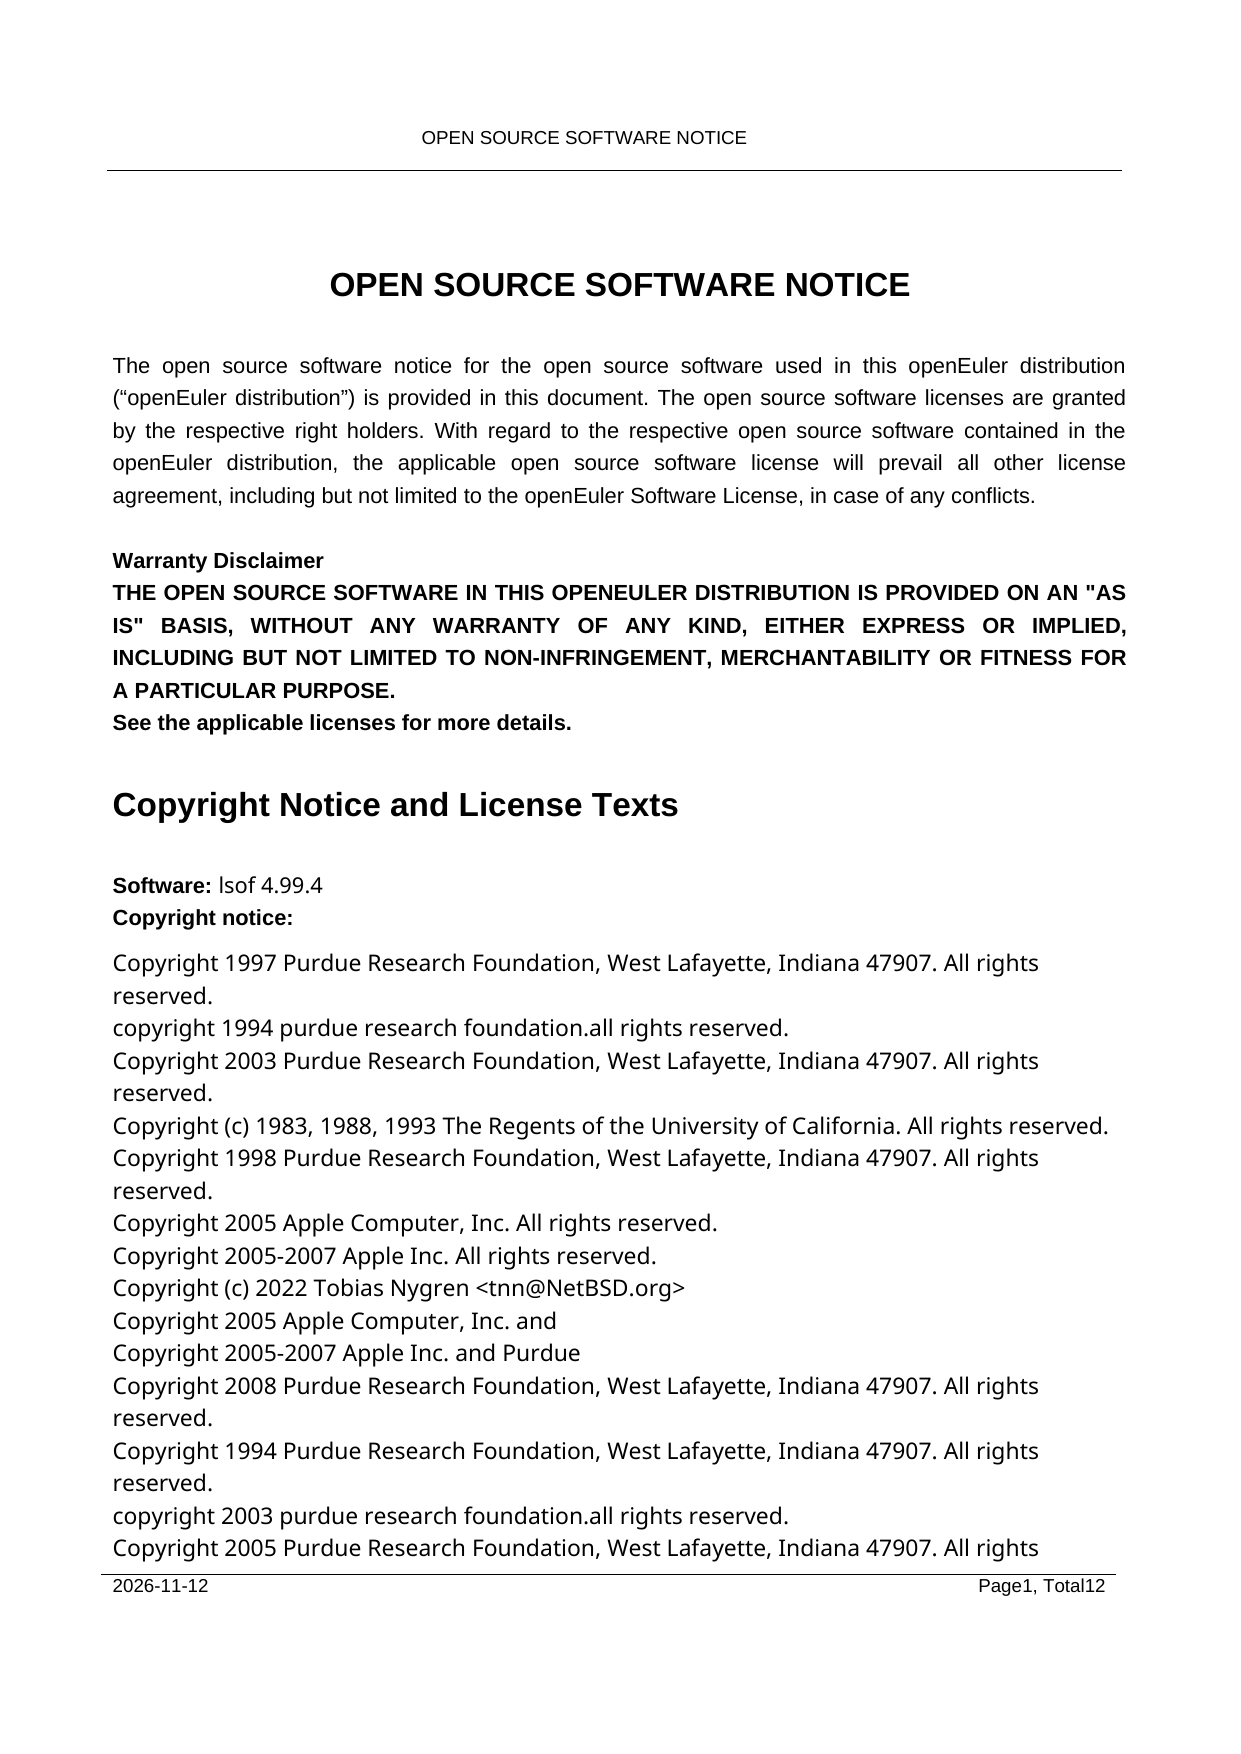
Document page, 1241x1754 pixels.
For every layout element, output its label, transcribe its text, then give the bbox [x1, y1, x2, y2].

text The open source software notice for the open source software used in this openEuler distribution (“openEuler distribution”) is provided in this document. The open source software licenses are granted by the respective right holders. With regard to the respective open source software contained in the openEuler distribution, the applicable open source software license will prevail all other license agreement, including but not limited to the openEuler Software License, in case of any conflicts. [112, 349, 1128, 511]
text Copyright notice: [112, 901, 1128, 934]
text Warranty Disclaimer [112, 544, 1128, 576]
text OPEN SOURCE SOFTWARE NOTICE [112, 251, 1128, 316]
text THE OPEN SOURCE SOFTWARE IN THIS OPENEULER DISTRIBUTION IS PROVIDED ON AN "AS IS" BASIS, WITHOUT ANY WARRANTY OF ANY KIND, EITHER EXPRESS OR IMPLIED, INCLUDING BUT NOT LIMITED TO NON-INFRINGEMENT, MERCHANTABILITY OR FITNESS FOR A PARTICULAR PURPOSE. See the applicable licenses for more details. [112, 576, 1128, 739]
title Software: lsof 4.99.4 [112, 869, 1128, 901]
text Copyright Notice and License Texts [112, 771, 1128, 836]
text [112, 947, 1128, 1564]
